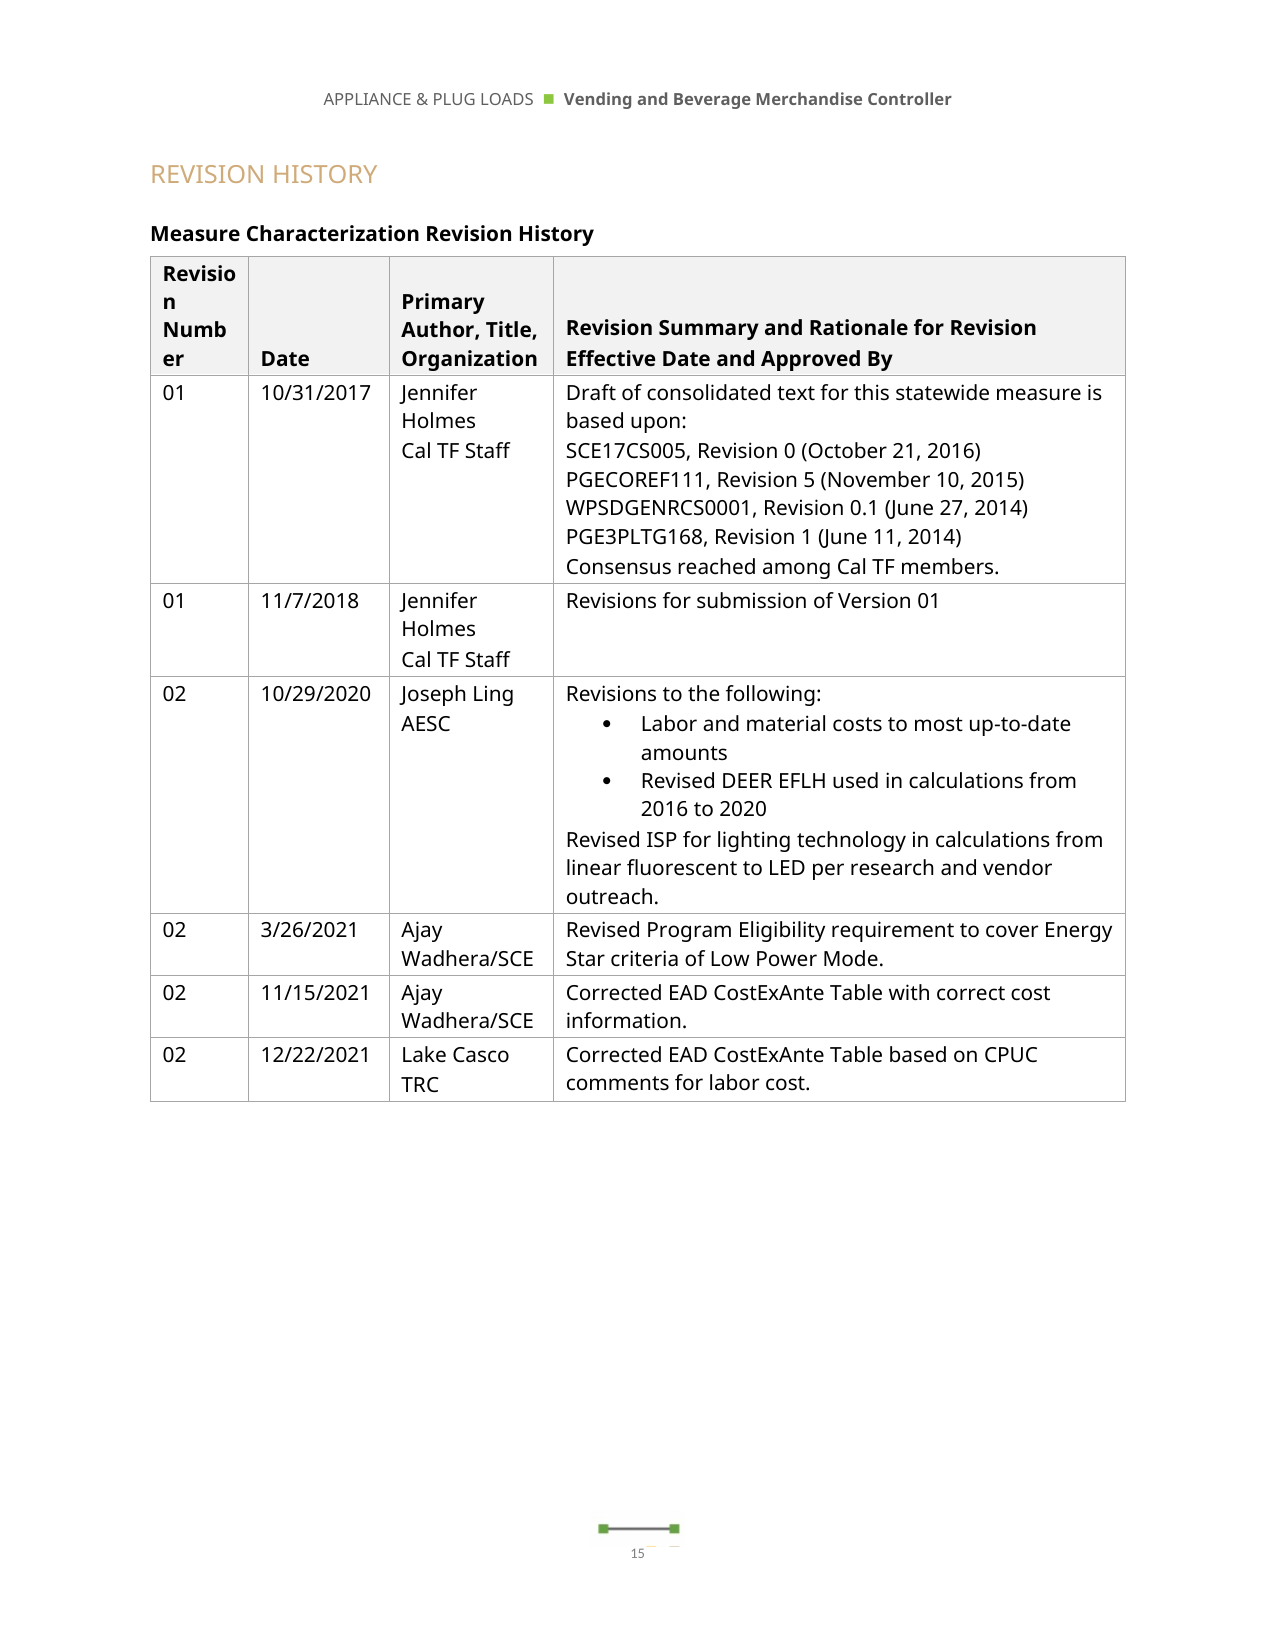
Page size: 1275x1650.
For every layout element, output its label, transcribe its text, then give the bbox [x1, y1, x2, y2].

table_cell 01 [151, 376, 248, 583]
table_cell Joseph Ling AESC [390, 677, 553, 912]
table_cell Revisions to the following: Labor and material costs to most up-to-date amounts Revised DEER EFLH used in calculations from 2016 to 2020 Revised ISP for lighting technology in calculations from linear fluorescent to LED per research and vendor outreach. [554, 677, 1125, 912]
table_cell Revised Program Eligibility requirement to cover Energy Star criteria of Low Power Mode. [554, 914, 1125, 974]
table_cell Corrected EAD CostExAnte Table with correct cost information. [554, 976, 1125, 1037]
table_header Revision Number [151, 257, 248, 374]
table_cell 11/7/2018 [249, 584, 389, 676]
table_cell 11/15/2021 [249, 976, 389, 1037]
table_cell 02 [151, 1038, 248, 1101]
table_cell 02 [151, 914, 248, 974]
table_cell 10/31/2017 [249, 376, 389, 583]
table_cell 02 [151, 976, 248, 1037]
picture [589, 1512, 684, 1547]
text Measure Characterization Revision History [150, 219, 1125, 247]
table_cell Ajay Wadhera/SCE [390, 976, 553, 1037]
table_cell Draft of consolidated text for this statewide measure is based upon: SCE17CS005, Revision 0 (October 21, 2016) PGECOREF111, Revision 5 (November 10, 2015) WPSDGENRCS0001, Revision 0.1 (June 27, 2014) PGE3PLTG168, Revision 1 (June 11, 2014) Consensus reached among Cal TF members. [554, 376, 1125, 583]
table_header Revision Summary and Rationale for Revision Effective Date and Approved By [554, 257, 1125, 374]
table_cell 3/26/2021 [249, 914, 389, 974]
table_cell Jennifer Holmes Cal TF Staff [390, 584, 553, 676]
table_cell 02 [151, 677, 248, 912]
subtitle Revision History [150, 158, 1125, 189]
table_cell Lake Casco TRC [390, 1038, 553, 1101]
table_cell 10/29/2020 [249, 677, 389, 912]
table_cell Ajay Wadhera/SCE [390, 914, 553, 974]
table_cell Revisions for submission of Version 01 [554, 584, 1125, 676]
table_cell Corrected EAD CostExAnte Table based on CPUC comments for labor cost. [554, 1038, 1125, 1101]
table_cell 01 [151, 584, 248, 676]
table_header Date [249, 257, 389, 374]
table_cell Jennifer Holmes Cal TF Staff [390, 376, 553, 583]
table_header Primary Author, Title, Organization [390, 257, 553, 374]
table_cell 12/22/2021 [249, 1038, 389, 1101]
